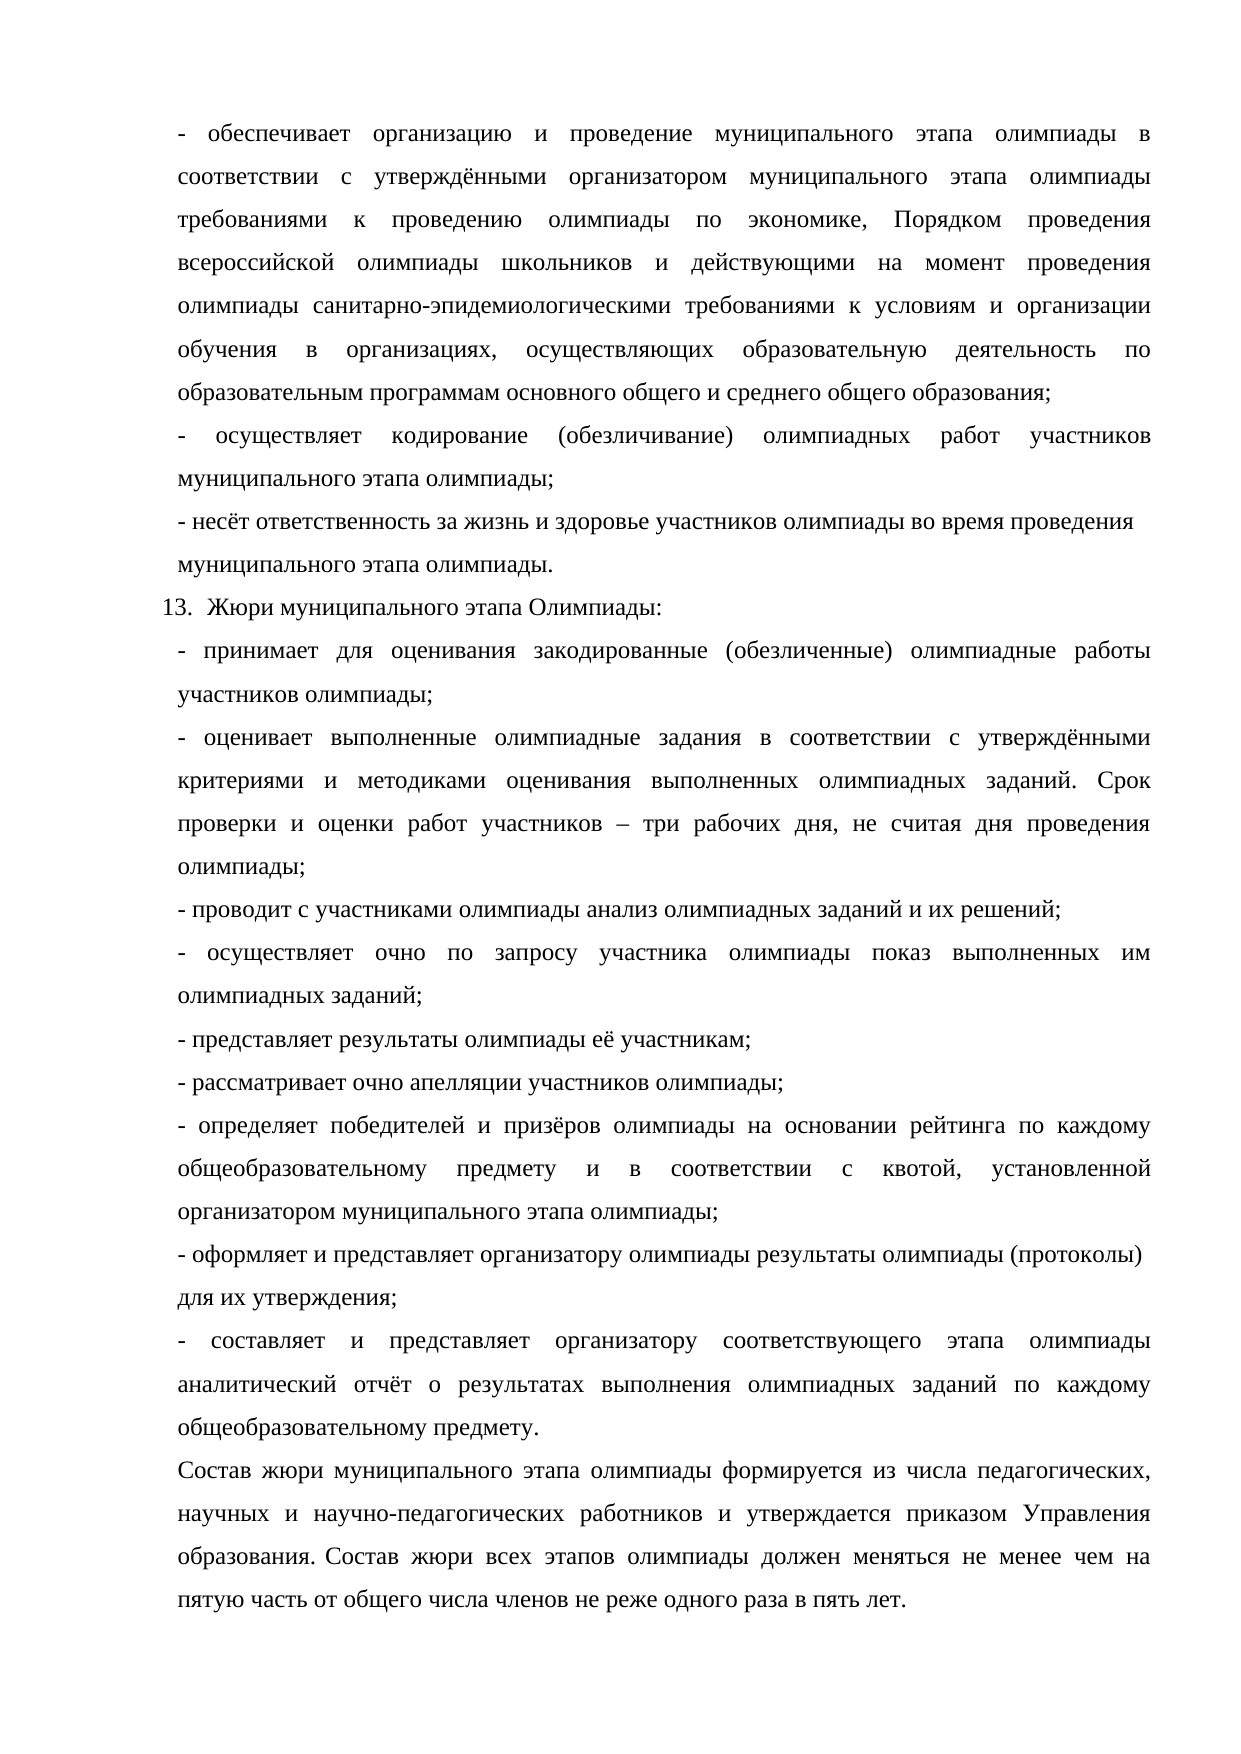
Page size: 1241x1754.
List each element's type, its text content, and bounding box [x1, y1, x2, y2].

text - обеспечивает организацию и проведение муниципального этапа олимпиады в соответствии с утверждёнными организатором муниципального этапа олимпиады требованиями к проведению олимпиады по экономике, Порядком проведения всероссийской олимпиады школьников и действующими на момент проведения олимпиады санитарно-эпидемиологическими требованиями к условиям и организации обучения в организациях, осуществляющих образовательную деятельность по образовательным программам основного общего и среднего общего образования; [177, 118, 1152, 406]
text - принимает для оценивания закодированные (обезличенные) олимпиадные работы участников олимпиады; [177, 636, 1152, 707]
text - оформляет и представляет организатору олимпиады результаты олимпиады (протоколы) для их утверждения; [177, 1239, 1152, 1311]
text - рассматривает очно апелляции участников олимпиады; [177, 1067, 1152, 1096]
text - осуществляет очно по запросу участника олимпиады показ выполненных им олимпиадных заданий; [177, 937, 1152, 1009]
text - составляет и представляет организатору соответствующего этапа олимпиады аналитический отчёт о результатах выполнения олимпиадных заданий по каждому общеобразовательному предмету. [177, 1326, 1152, 1441]
text - проводит с участниками олимпиады анализ олимпиадных заданий и их решений; [177, 894, 1152, 923]
text - представляет результаты олимпиады её участникам; [177, 1024, 1152, 1052]
text - определяет победителей и призёров олимпиады на основании рейтинга по каждому общеобразовательному предмету и в соответствии с квотой, установленной организатором муниципального этапа олимпиады; [177, 1110, 1152, 1225]
text - несёт ответственность за жизнь и здоровье участников олимпиады во время проведения муниципального этапа олимпиады. [177, 506, 1152, 578]
text - осуществляет кодирование (обезличивание) олимпиадных работ участников муниципального этапа олимпиады; [177, 420, 1152, 492]
text - оценивает выполненные олимпиадные задания в соответствии с утверждёнными критериями и методиками оценивания выполненных олимпиадных заданий. Срок проверки и оценки работ участников – три рабочих дня, не считая дня проведения олимпиады; [177, 722, 1152, 880]
list Жюри муниципального этапа Олимпиады: [177, 592, 1152, 621]
text Состав жюри муниципального этапа олимпиады формируется из числа педагогических, научных и научно-педагогических работников и утверждается приказом Управления образования. Состав жюри всех этапов олимпиады должен меняться не менее чем на пятую часть от общего числа членов не реже одного раза в пять лет. [177, 1455, 1152, 1613]
